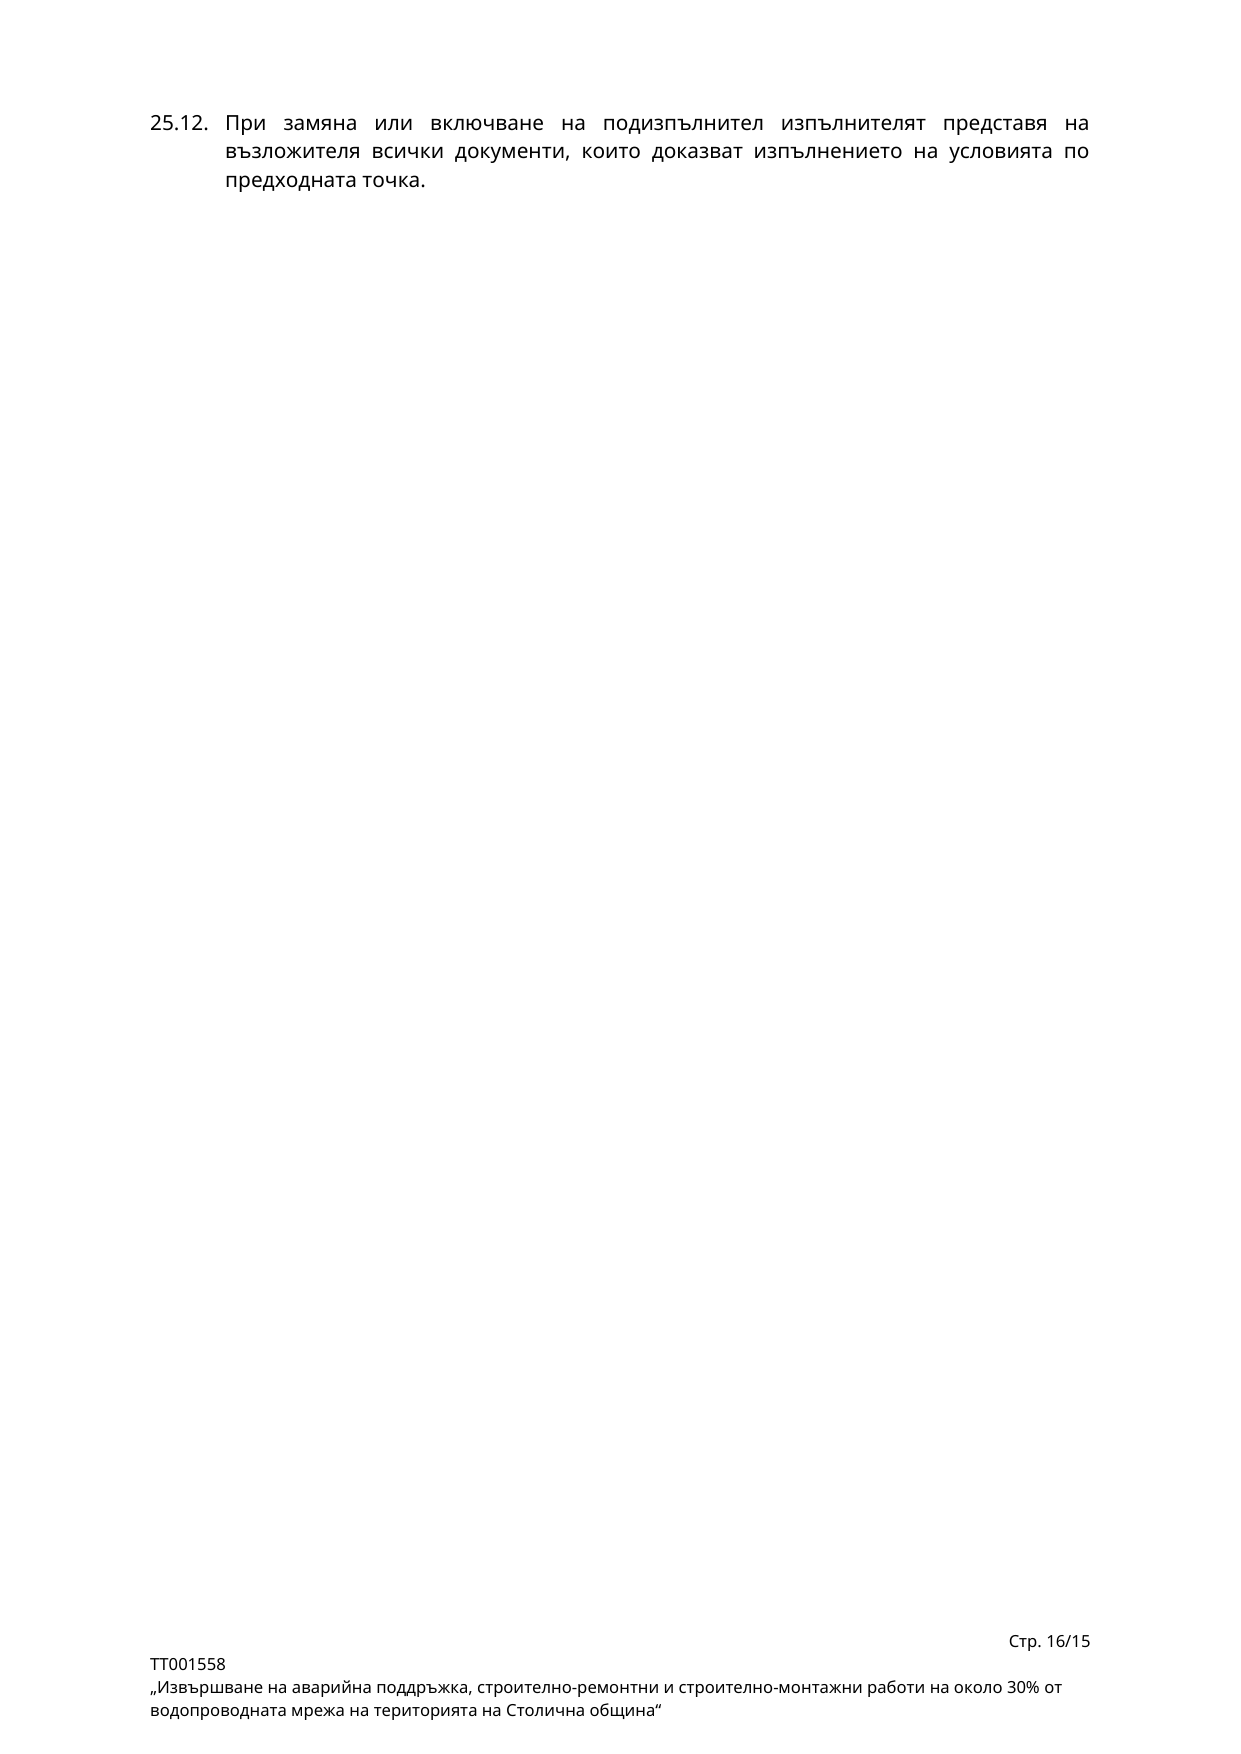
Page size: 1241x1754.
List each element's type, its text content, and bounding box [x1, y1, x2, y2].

list При замяна или включване на подизпълнител изпълнителят представя на възложителя всички документи, които доказват изпълнението на условията по предходната точка. [150, 108, 1090, 193]
